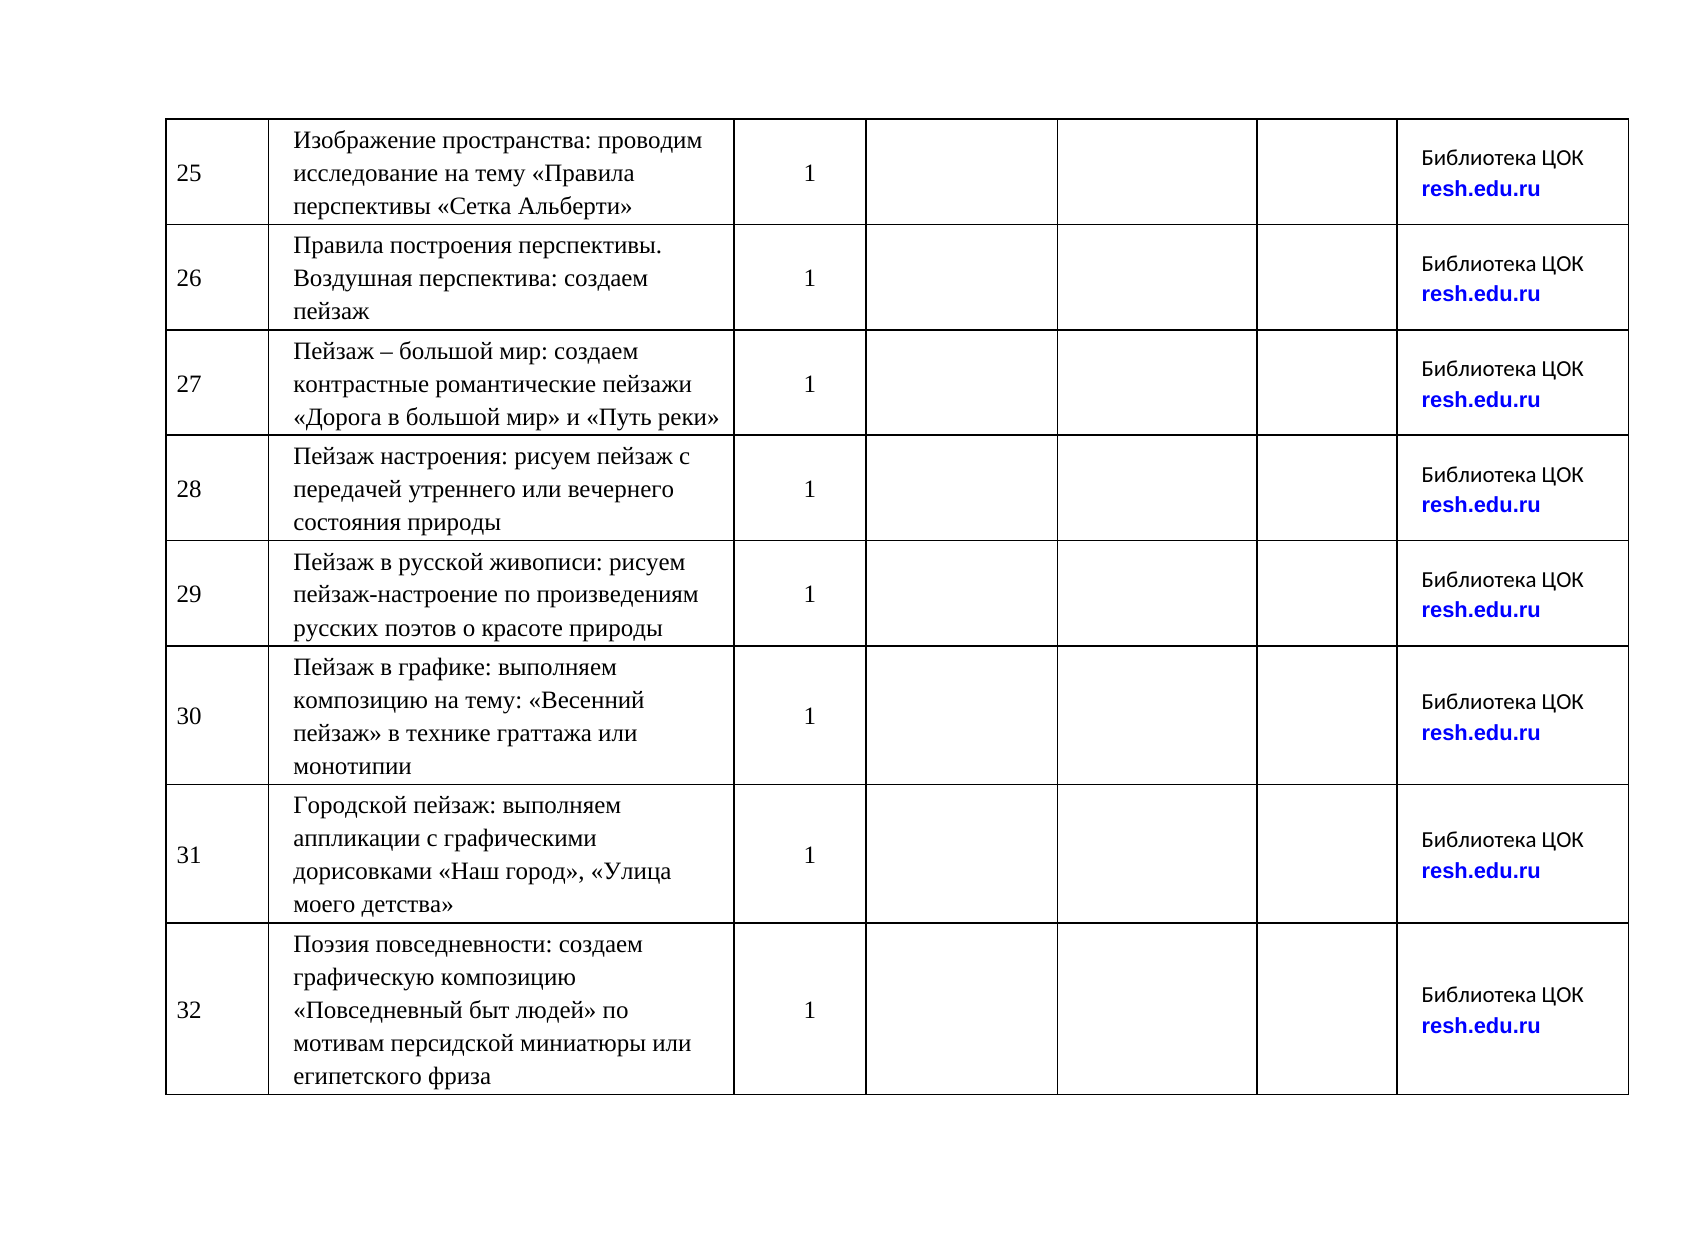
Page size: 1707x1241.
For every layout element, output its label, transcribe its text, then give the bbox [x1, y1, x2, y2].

table_cell [867, 924, 1057, 1093]
table_cell [867, 331, 1057, 434]
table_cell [1398, 120, 1628, 223]
table_cell Поэзия повседневности: создаем графическую композицию «Повседневный быт людей» по мотивам персидской миниатюры или египетского фриза [269, 924, 733, 1093]
table_cell [1058, 436, 1256, 540]
table_cell Пейзаж – большой мир: создаем контрастные романтические пейзажи «Дорога в большой мир» и «Путь реки» [269, 331, 733, 434]
table_cell [1258, 331, 1396, 434]
table_cell [1258, 924, 1396, 1093]
table_cell Библиотека ЦОК resh.edu.ru [1398, 541, 1628, 645]
table_cell [867, 120, 1057, 223]
table_cell [1058, 120, 1256, 223]
table_cell 30 [167, 647, 268, 784]
table_cell [867, 225, 1057, 329]
table_cell [1058, 647, 1256, 784]
table_cell Библиотека ЦОК resh.edu.ru [1398, 225, 1628, 329]
table_cell 1 [735, 647, 865, 784]
table_cell 1 [735, 331, 865, 434]
table_cell [1258, 436, 1396, 540]
table_cell 25 [167, 120, 268, 223]
table_cell [1058, 924, 1256, 1093]
table_cell Библиотека ЦОК resh.edu.ru [1398, 331, 1628, 434]
table_cell 29 [167, 541, 268, 645]
table_cell [867, 647, 1057, 784]
table_cell Библиотека ЦОК resh.edu.ru [1398, 647, 1628, 784]
table_cell [1258, 120, 1396, 223]
table_cell 1 [735, 785, 865, 922]
table_cell [1258, 541, 1396, 645]
table_cell [1258, 225, 1396, 329]
table_cell Библиотека ЦОК resh.edu.ru [1398, 785, 1628, 922]
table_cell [1398, 924, 1628, 1093]
table_cell 1 [735, 120, 865, 223]
table_cell 32 [167, 924, 268, 1093]
table_cell Правила построения перспективы. Воздушная перспектива: создаем пейзаж [269, 225, 733, 329]
table_cell [1058, 541, 1256, 645]
table_cell Городской пейзаж: выполняем аппликации с графическими дорисовками «Наш город», «Улица моего детства» [269, 785, 733, 922]
table_cell 1 [735, 924, 865, 1093]
table_cell Пейзаж в русской живописи: рисуем пейзаж-настроение по произведениям русских поэтов о красоте природы [269, 541, 733, 645]
table_cell [1258, 647, 1396, 784]
table_cell 1 [735, 225, 865, 329]
table_cell [867, 436, 1057, 540]
table_cell 1 [735, 541, 865, 645]
table_cell [867, 541, 1057, 645]
table_cell [867, 785, 1057, 922]
table_cell 26 [167, 225, 268, 329]
table_cell Пейзаж настроения: рисуем пейзаж с передачей утреннего или вечернего состояния природы [269, 436, 733, 540]
table_cell Пейзаж в графике: выполняем композицию на тему: «Весенний пейзаж» в технике граттажа или монотипии [269, 647, 733, 784]
table_cell 31 [167, 785, 268, 922]
table_cell [1058, 331, 1256, 434]
table_cell Изображение пространства: проводим исследование на тему «Правила перспективы «Сетка Альберти» [269, 120, 733, 223]
table_cell Библиотека ЦОК resh.edu.ru [1398, 436, 1628, 540]
table_cell [1058, 225, 1256, 329]
table_cell 1 [735, 436, 865, 540]
table_cell [1058, 785, 1256, 922]
table_cell 28 [167, 436, 268, 540]
table_cell 27 [167, 331, 268, 434]
table_cell [1258, 785, 1396, 922]
